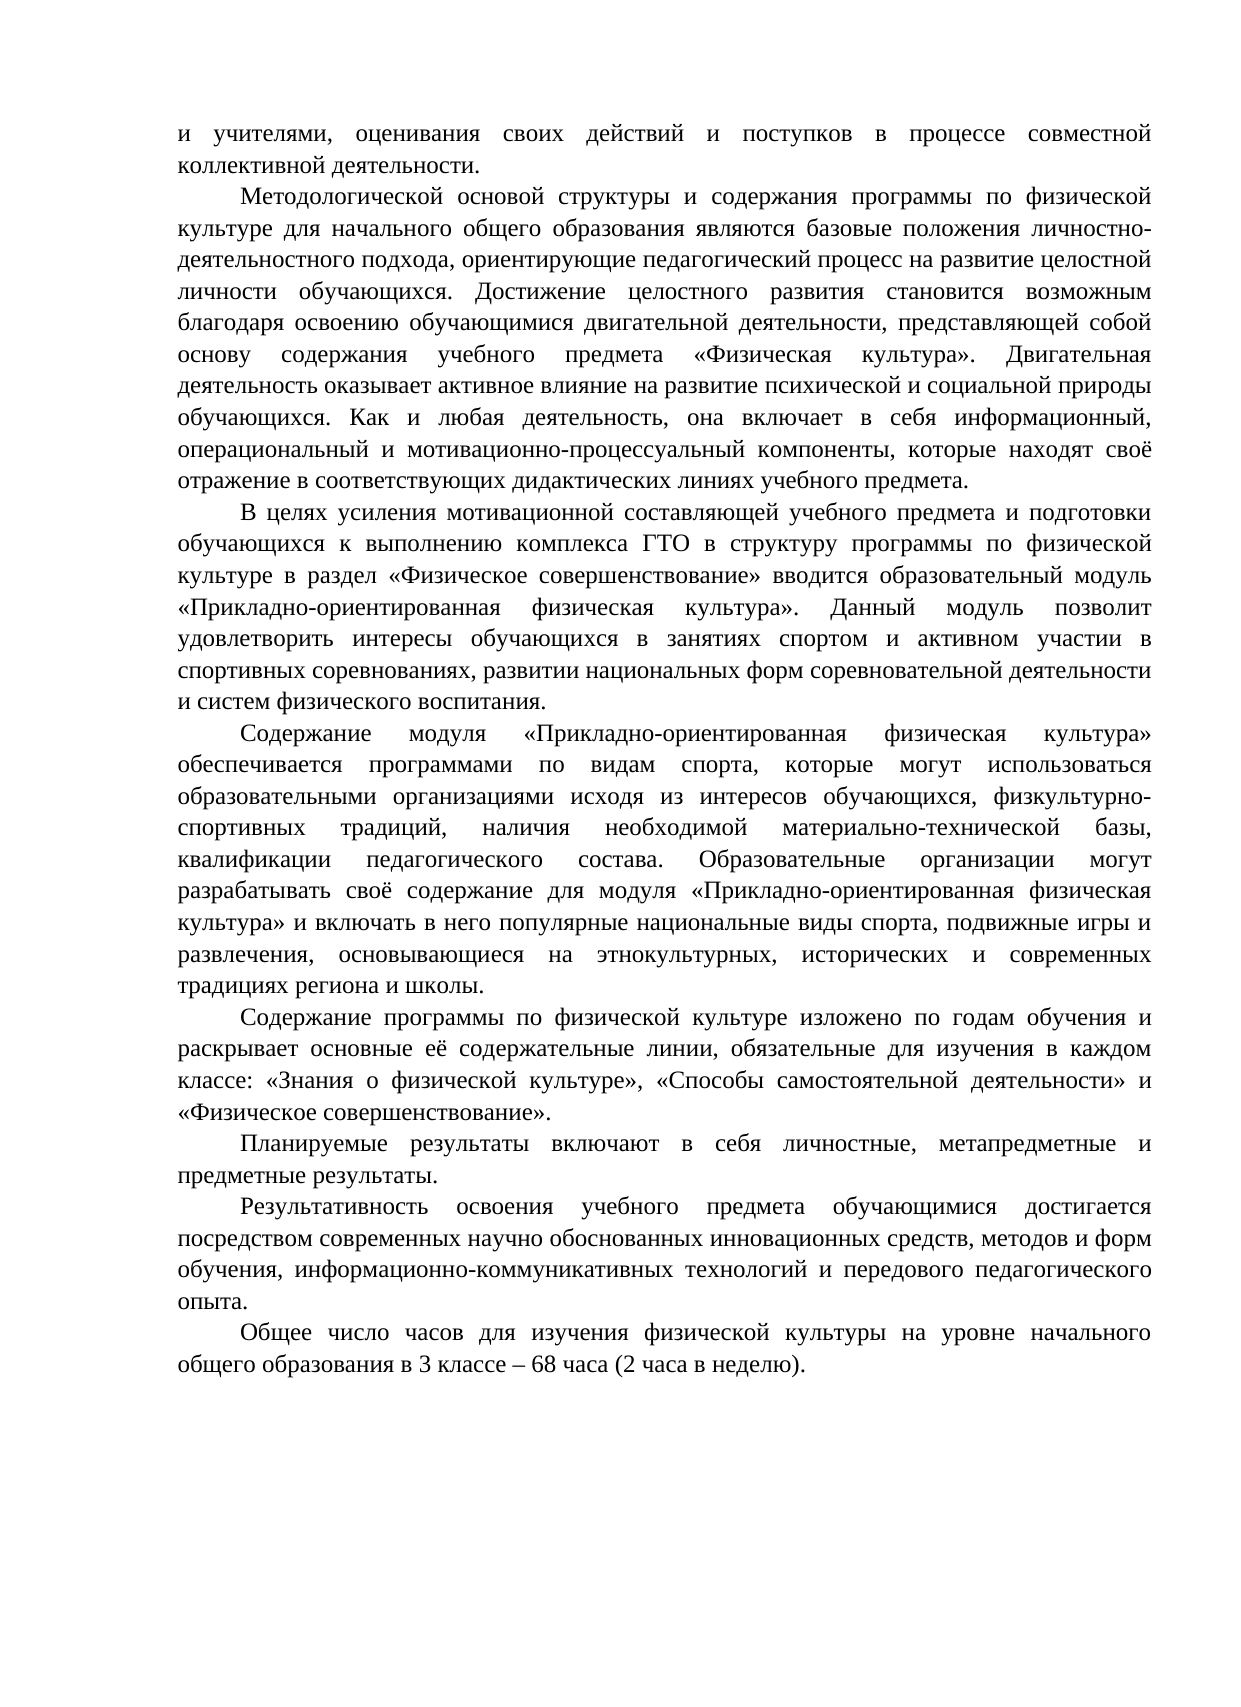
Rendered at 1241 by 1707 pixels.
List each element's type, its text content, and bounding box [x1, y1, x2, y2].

text Содержание модуля «Прикладно-ориентированная физическая культура» обеспечивается программами по видам спорта, которые могут использоваться образовательными организациями исходя из интересов обучающихся, физкультурно-спортивных традиций, наличия необходимой материально-технической базы, квалификации педагогического состава. Образовательные организации могут разрабатывать своё содержание для модуля «Прикладно-ориентированная физическая культура» и включать в него популярные национальные виды спорта, подвижные игры и развлечения, основывающиеся на этнокультурных, исторических и современных традициях региона и школы. [177, 718, 1152, 999]
text Содержание программы по физической культуре изложено по годам обучения и раскрывает основные её содержательные линии, обязательные для изучения в каждом классе: «Знания о физической культуре», «Способы самостоятельной деятельности» и «Физическое совершенствование». [177, 1002, 1152, 1125]
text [177, 118, 1152, 178]
text ‌Общее число часов для изучения физической культуры на уровне начального общего образования в 3 классе – 68 часа (2 часа в неделю). [177, 1317, 1152, 1378]
text В целях усиления мотивационной составляющей учебного предмета и подготовки обучающихся к выполнению комплекса ГТО в структуру программы по физической культуре в раздел «Физическое совершенствование» вводится образовательный модуль «Прикладно-ориентированная физическая культура». Данный модуль позволит удовлетворить интересы обучающихся в занятиях спортом и активном участии в спортивных соревнованиях, развитии национальных форм соревновательной деятельности и систем физического воспитания. [177, 497, 1152, 715]
text Результативность освоения учебного предмета обучающимися достигается посредством современных научно обоснованных инновационных средств, методов и форм обучения, информационно-коммуникативных технологий и передового педагогического опыта. [177, 1191, 1152, 1315]
text Методологической основой структуры и содержания программы по физической культуре для начального общего образования являются базовые положения личностно-деятельностного подхода, ориентирующие педагогический процесс на развитие целостной личности обучающихся. Достижение целостного развития становится возможным благодаря освоению обучающимися двигательной деятельности, представляющей собой основу содержания учебного предмета «Физическая культура». Двигательная деятельность оказывает активное влияние на развитие психической и социальной природы обучающихся. Как и любая деятельность, она включает в себя информационный, операциональный и мотивационно-процессуальный компоненты, которые находят своё отражение в соответствующих дидактических линиях учебного предмета. [177, 181, 1152, 494]
text Планируемые результаты включают в себя личностные, метапредметные и предметные результаты. [177, 1128, 1152, 1188]
